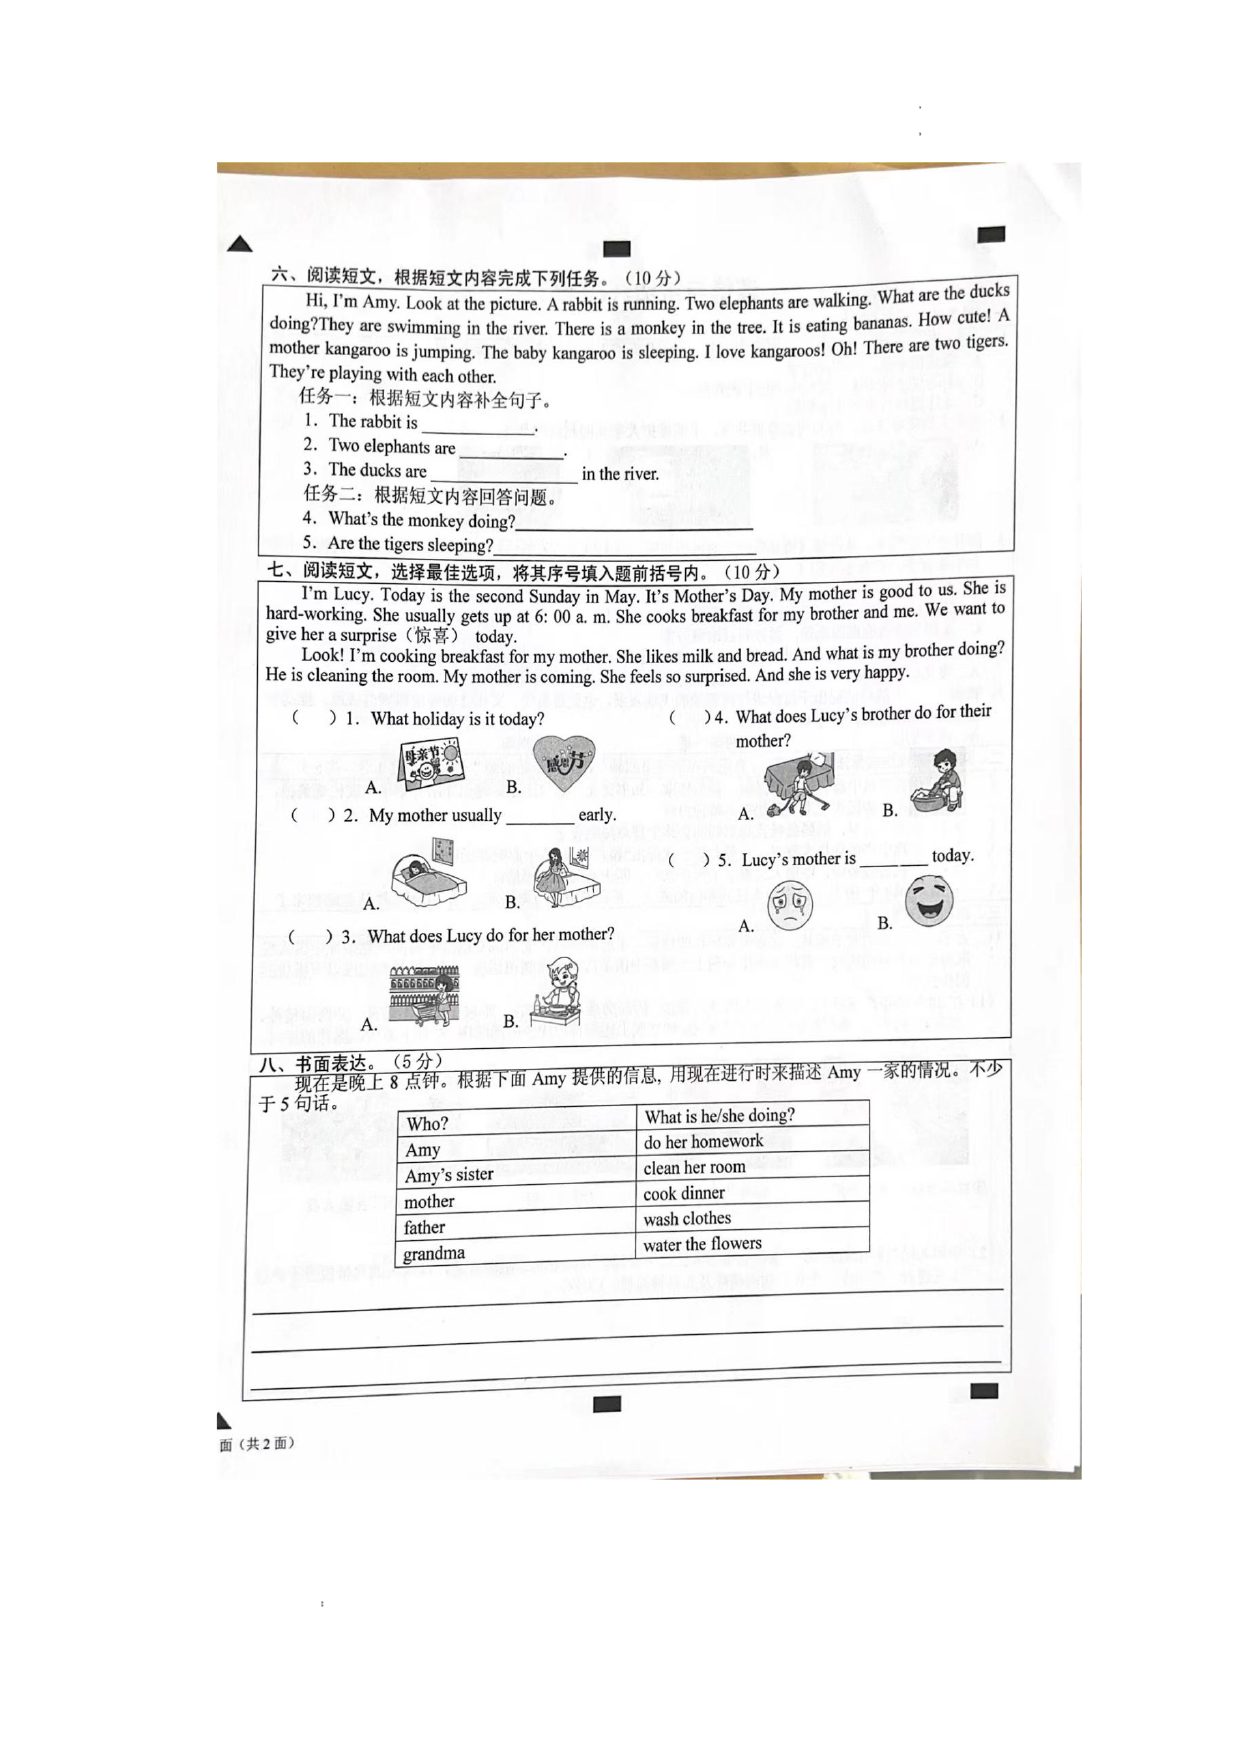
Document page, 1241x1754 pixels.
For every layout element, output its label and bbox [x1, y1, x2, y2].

picture [216, 162, 1082, 1480]
